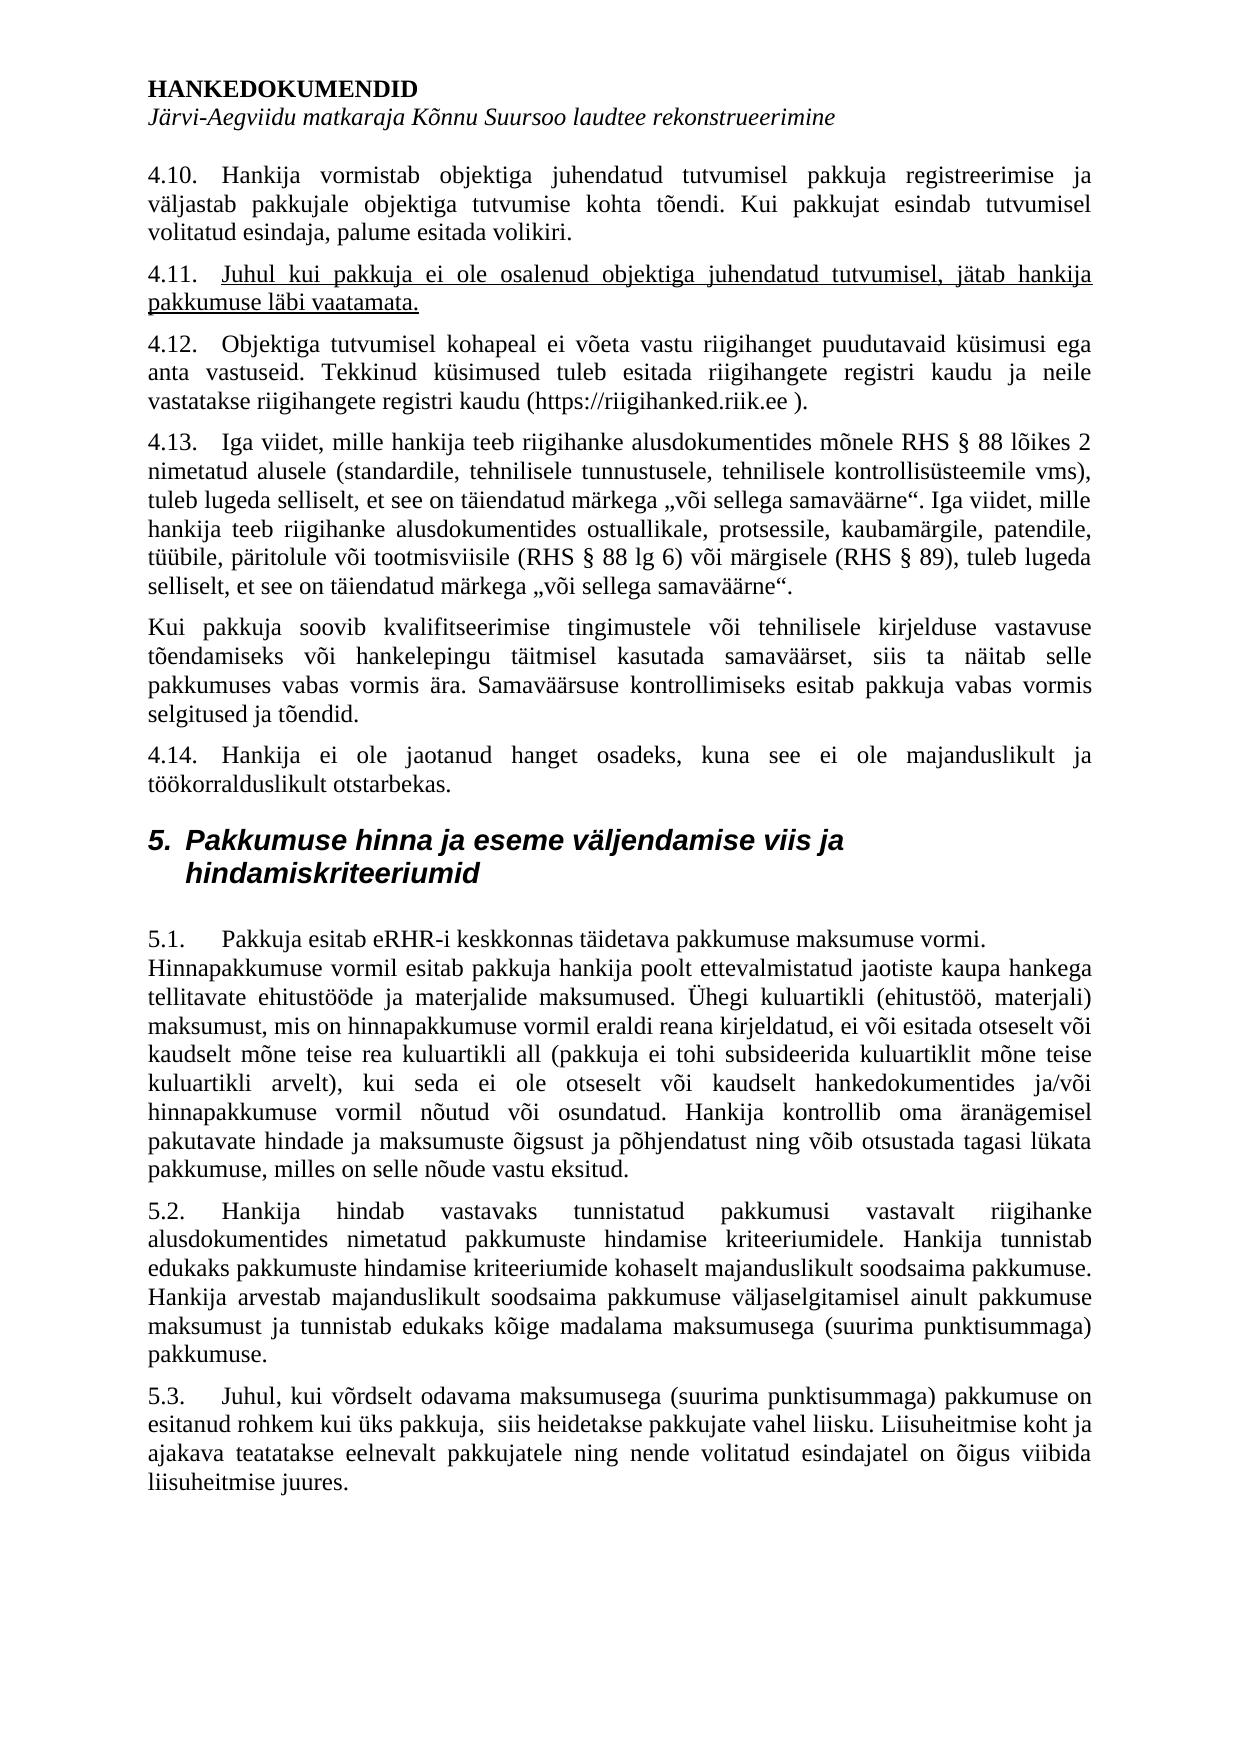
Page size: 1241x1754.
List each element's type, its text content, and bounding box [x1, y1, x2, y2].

list Juhul kui pakkuja ei ole osalenud objektiga juhendatud tutvumisel, jätab hankija pakkumuse läbi vaatamata. [148, 259, 1093, 316]
list Iga viidet, mille hankija teeb riigihanke alusdokumentides mõnele RHS § 88 lõikes 2 nimetatud alusele (standardile, tehnilisele tunnustusele, tehnilisele kontrollisüsteemile vms), tuleb lugeda selliselt, et see on täiendatud märkega „või sellega samaväärne“. Iga viidet, mille hankija teeb riigihanke alusdokumentides ostuallikale, protsessile, kaubamärgile, patendile, tüübile, päritolule või tootmisviisile (RHS § 88 lg 6) või märgisele (RHS § 89), tuleb lugeda selliselt, et see on täiendatud märkega „või sellega samaväärne“. [148, 427, 1093, 600]
list Juhul, kui võrdselt odavama maksumusega (suurima punktisummaga) pakkumuse on esitanud rohkem kui üks pakkuja, siis heidetakse pakkujate vahel liisku. Liisuheitmise koht ja ajakava teatatakse eelnevalt pakkujatele ning nende volitatud esindajatel on õigus viibida liisuheitmise juures. [148, 1381, 1093, 1496]
subtitle Pakkumuse hinna ja eseme väljendamise viis ja hindamiskriteeriumid [148, 822, 1093, 889]
list Kui pakkuja soovib kvalifitseerimise tingimustele või tehnilisele kirjelduse vastavuse tõendamiseks või hankelepingu täitmisel kasutada samaväärset, siis ta näitab selle pakkumuses vabas vormis ära. Samaväärsuse kontrollimiseks esitab pakkuja vabas vormis selgitused ja tõendid. [148, 612, 1093, 727]
list Objektiga tutvumisel kohapeal ei võeta vastu riigihanget puudutavaid küsimusi ega anta vastuseid. Tekkinud küsimused tuleb esitada riigihangete registri kaudu ja neile vastatakse riigihangete registri kaudu (https://riigihanked.riik.ee ). [148, 329, 1093, 415]
list Pakkuja esitab eRHR-i keskkonnas täidetava pakkumuse maksumuse vormi. [148, 924, 1093, 953]
list Hankija vormistab objektiga juhendatud tutvumisel pakkuja registreerimise ja väljastab pakkujale objektiga tutvumise kohta tõendi. Kui pakkujat esindab tutvumisel volitatud esindaja, palume esitada volikiri. [148, 160, 1093, 246]
text Hinnapakkumuse vormil esitab pakkuja hankija poolt ettevalmistatud jaotiste kaupa hankega tellitavate ehitustööde ja materjalide maksumused. Ühegi kuluartikli (ehitustöö, materjali) maksumust, mis on hinnapakkumuse vormil eraldi reana kirjeldatud, ei või esitada otseselt või kaudselt mõne teise rea kuluartikli all (pakkuja ei tohi subsideerida kuluartiklit mõne teise kuluartikli arvelt), kui seda ei ole otseselt või kaudselt hankedokumentides ja/või hinnapakkumuse vormil nõutud või osundatud. Hankija kontrollib oma äranägemisel pakutavate hindade ja maksumuste õigsust ja põhjendatust ning võib otsustada tagasi lükata pakkumuse, milles on selle nõude vastu eksitud. [148, 953, 1093, 1183]
list Hankija ei ole jaotanud hanget osadeks, kuna see ei ole majanduslikult ja töökorralduslikult otstarbekas. [148, 740, 1093, 797]
list Hankija hindab vastavaks tunnistatud pakkumusi vastavalt riigihanke alusdokumentides nimetatud pakkumuste hindamise kriteeriumidele. Hankija tunnistab edukaks pakkumuste hindamise kriteeriumide kohaselt majanduslikult soodsaima pakkumuse. Hankija arvestab majanduslikult soodsaima pakkumuse väljaselgitamisel ainult pakkumuse maksumust ja tunnistab edukaks kõige madalama maksumusega (suurima punktisummaga) pakkumuse. [148, 1196, 1093, 1368]
